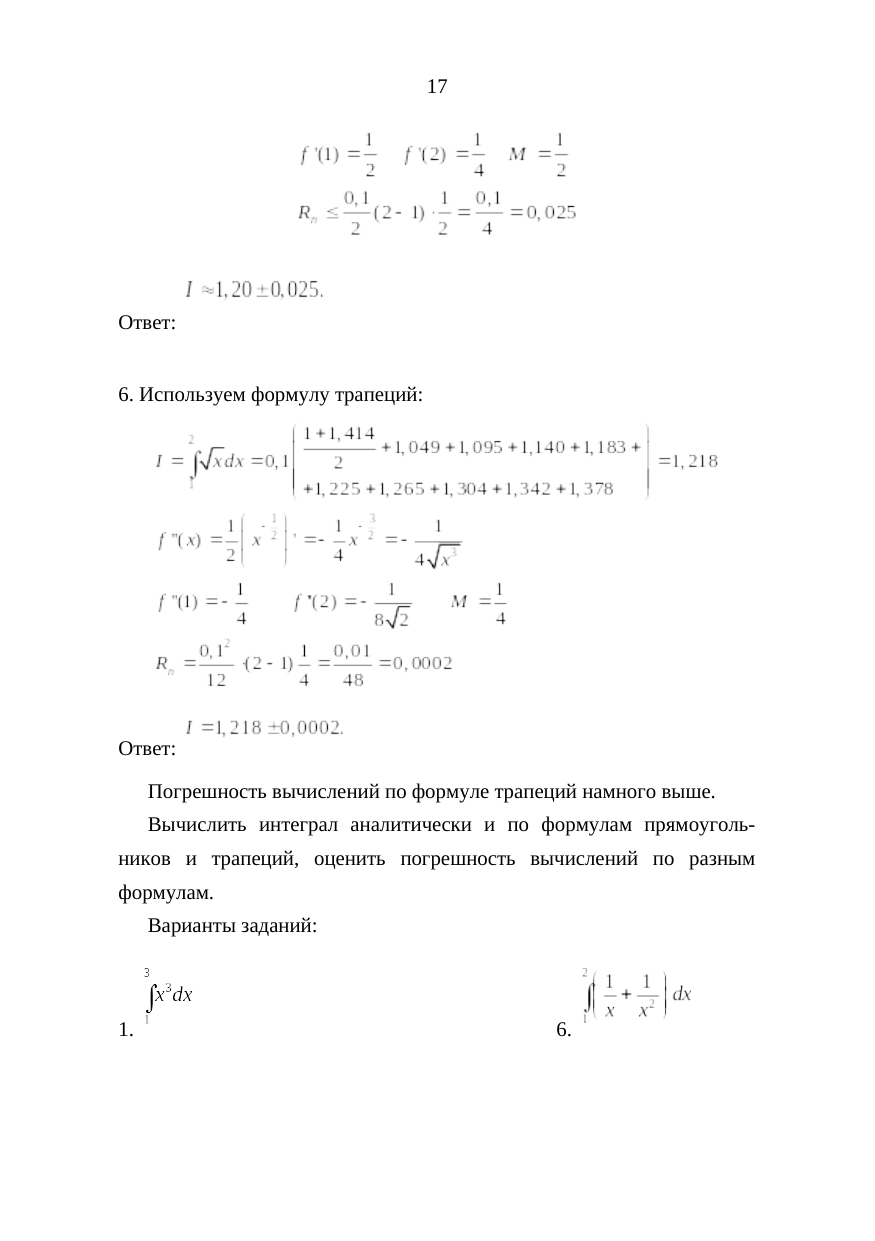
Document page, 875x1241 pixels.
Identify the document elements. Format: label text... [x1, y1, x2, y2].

text Ответ: [118, 715, 756, 759]
text Вычислить интеграл аналитически и по формулам прямоуголь-ников и трапеций, оценить погрешность вычислений по разным формулам. [118, 803, 756, 904]
text Варианты заданий: [118, 904, 756, 937]
text 1. 6. [118, 963, 756, 1041]
text Погрешность вычислений по формуле трапеций намного выше. [118, 759, 756, 803]
text Ответ: [118, 279, 756, 334]
text 6. Используем формулу трапеций: [118, 370, 756, 406]
